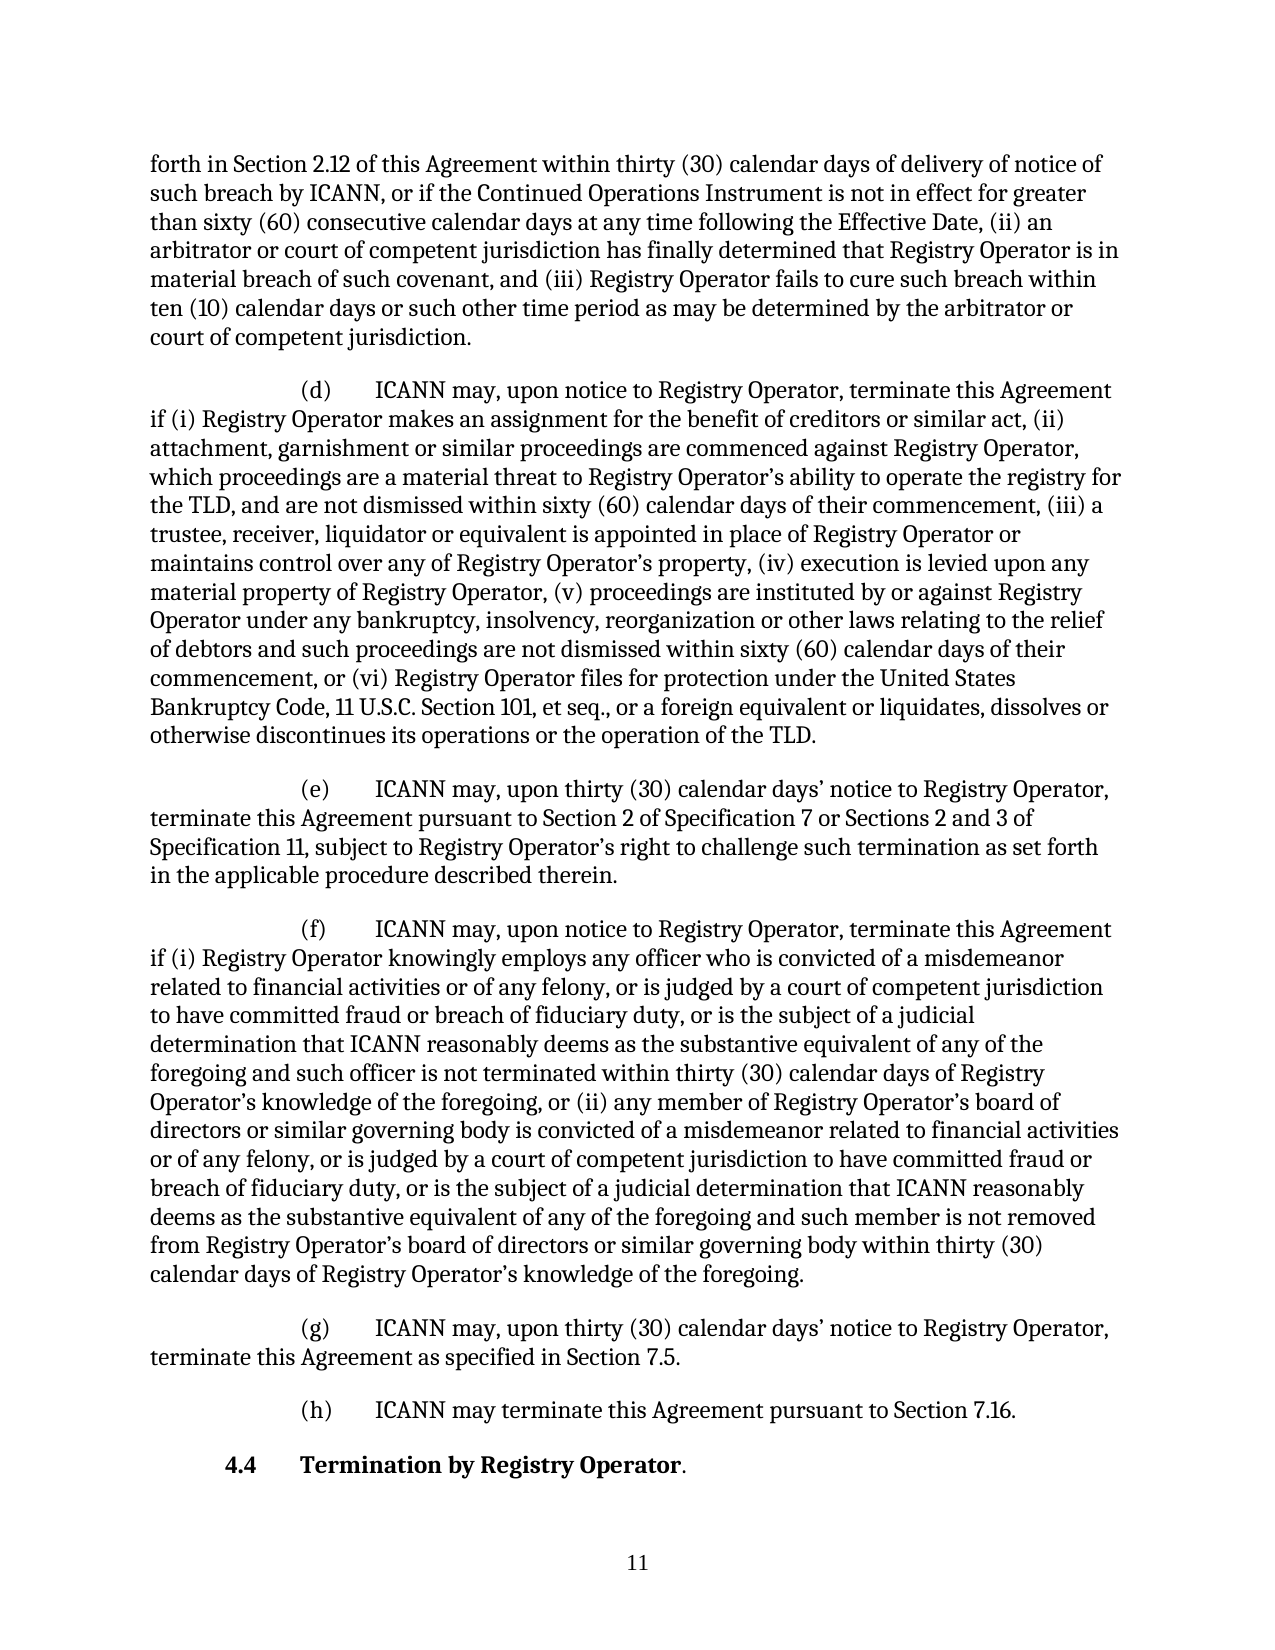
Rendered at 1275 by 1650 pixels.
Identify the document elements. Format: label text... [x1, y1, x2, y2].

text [150, 150, 1125, 351]
text ICANN may, upon thirty (30) calendar days’ notice to Registry Operator, terminate this Agreement as specified in Section 7.5. [150, 1314, 1125, 1371]
text ICANN may, upon thirty (30) calendar days’ notice to Registry Operator, terminate this Agreement pursuant to Section 2 of Specification 7 or Sections 2 and 3 of Specification 11, subject to Registry Operator’s right to challenge such termination as set forth in the applicable procedure described therein. [150, 775, 1125, 890]
text Termination by Registry Operator. [150, 1450, 1125, 1479]
text ICANN may, upon notice to Registry Operator, terminate this Agreement if (i) Registry Operator makes an assignment for the benefit of creditors or similar act, (ii) attachment, garnishment or similar proceedings are commenced against Registry Operator, which proceedings are a material threat to Registry Operator’s ability to operate the registry for the TLD, and are not dismissed within sixty (60) calendar days of their commencement, (iii) a trustee, receiver, liquidator or equivalent is appointed in place of Registry Operator or maintains control over any of Registry Operator’s property, (iv) execution is levied upon any material property of Registry Operator, (v) proceedings are instituted by or against Registry Operator under any bankruptcy, insolvency, reorganization or other laws relating to the relief of debtors and such proceedings are not dismissed within sixty (60) calendar days of their commencement, or (vi) Registry Operator files for protection under the United States Bankruptcy Code, 11 U.S.C. Section 101, et seq., or a foreign equivalent or liquidates, dissolves or otherwise discontinues its operations or the operation of the TLD. [150, 376, 1125, 750]
text ICANN may, upon notice to Registry Operator, terminate this Agreement if (i) Registry Operator knowingly employs any officer who is convicted of a misdemeanor related to financial activities or of any felony, or is judged by a court of competent jurisdiction to have committed fraud or breach of fiduciary duty, or is the subject of a judicial determination that ICANN reasonably deems as the substantive equivalent of any of the foregoing and such officer is not terminated within thirty (30) calendar days of Registry Operator’s knowledge of the foregoing, or (ii) any member of Registry Operator’s board of directors or similar governing body is convicted of a misdemeanor related to financial activities or of any felony, or is judged by a court of competent jurisdiction to have committed fraud or breach of fiduciary duty, or is the subject of a judicial determination that ICANN reasonably deems as the substantive equivalent of any of the foregoing and such member is not removed from Registry Operator’s board of directors or similar governing body within thirty (30) calendar days of Registry Operator’s knowledge of the foregoing. [150, 915, 1125, 1289]
text ICANN may terminate this Agreement pursuant to Section 7.16. [150, 1396, 1125, 1425]
